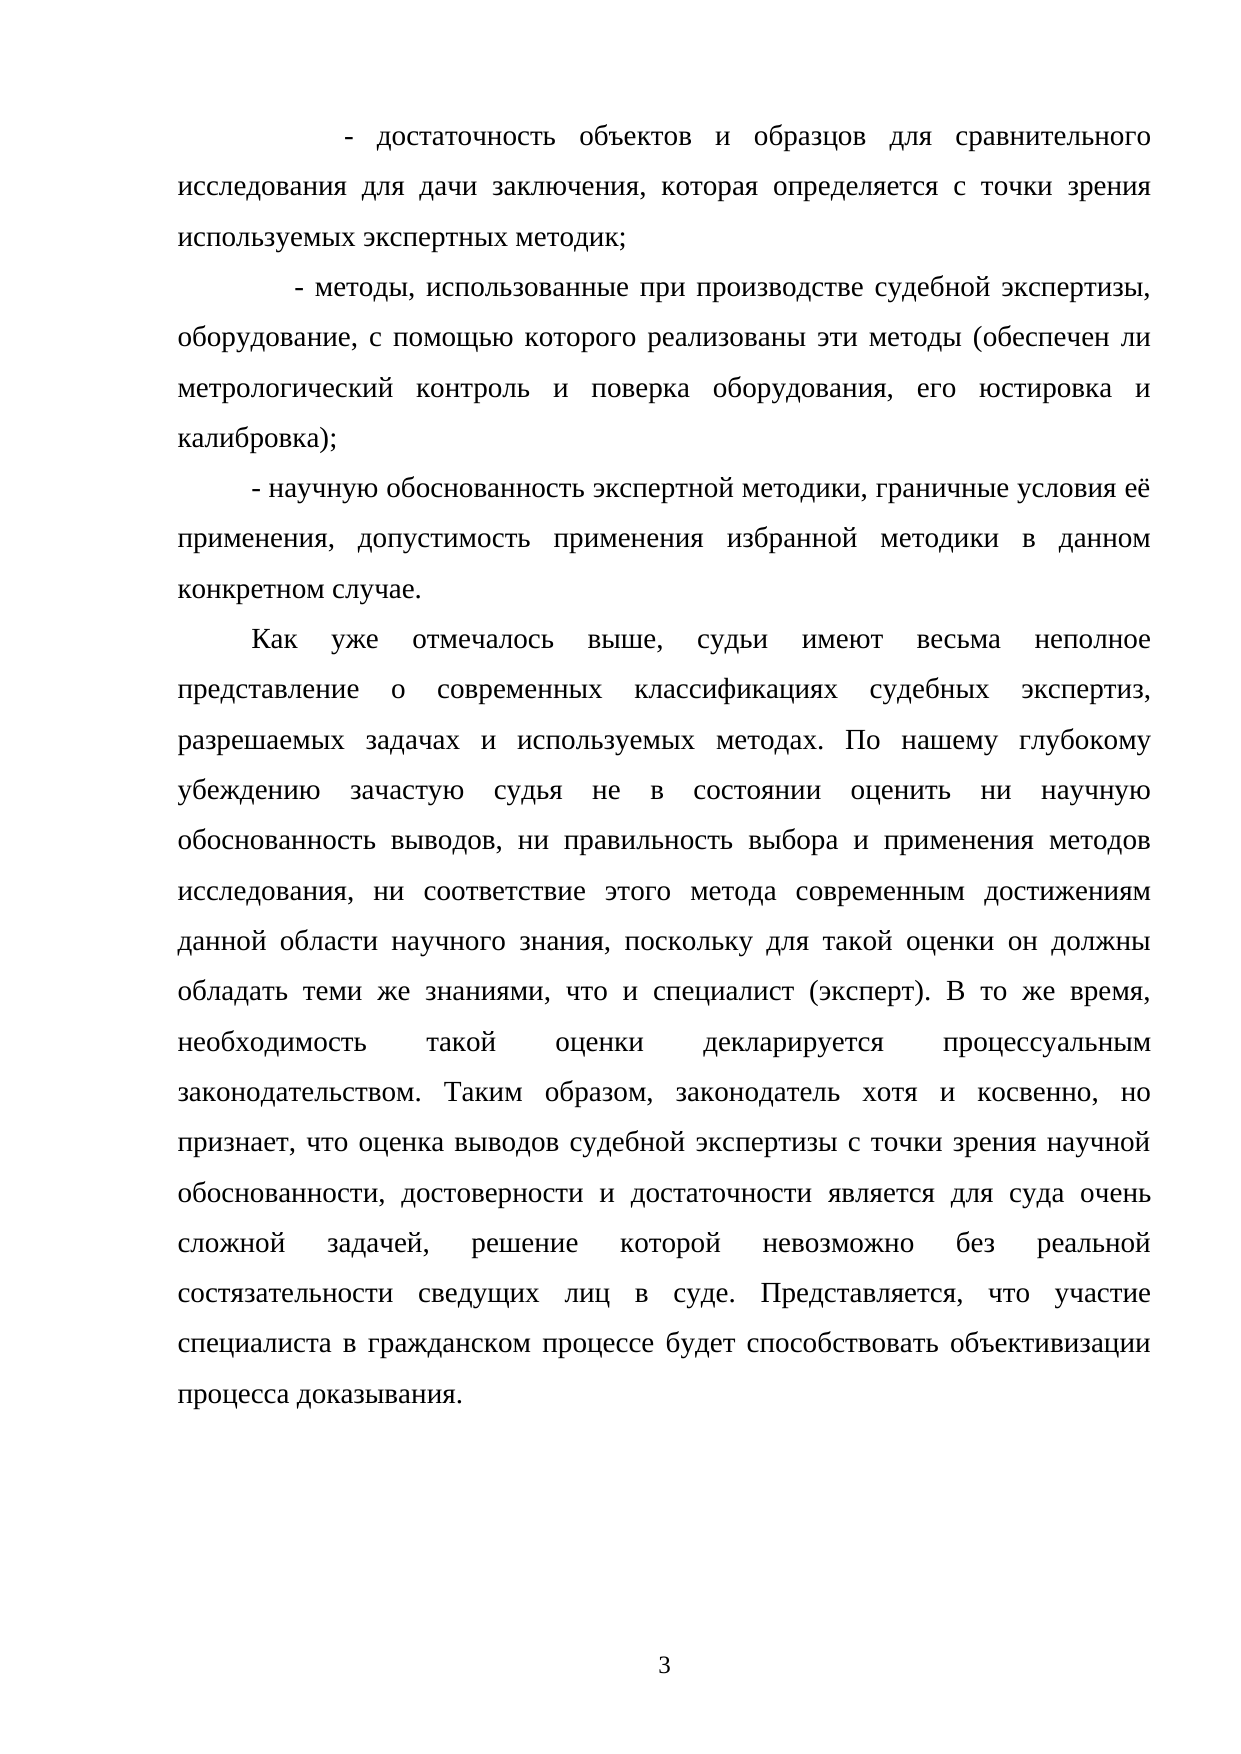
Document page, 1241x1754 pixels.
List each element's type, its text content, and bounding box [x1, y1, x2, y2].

text - методы, использованные при производстве судебной экспертизы, оборудование, с помощью которого реализованы эти методы (обеспечен ли метрологический контроль и поверка оборудования, его юстировка и калибровка); [177, 269, 1152, 453]
text - научную обоснованность экспертной методики, граничные условия её применения, допустимость применения избранной методики в данном конкретном случае. [177, 470, 1152, 604]
text - достаточность объектов и образцов для сравнительного исследования для дачи заключения, которая определяется с точки зрения используемых экспертных методик; [177, 118, 1152, 252]
text Как уже отмечалось выше, судьи имеют весьма неполное представление о современных классификациях судебных экспертиз, разрешаемых задачах и используемых методах. По нашему глубокому убеждению зачастую судья не в состоянии оценить ни научную обоснованность выводов, ни правильность выбора и применения методов исследования, ни соответствие этого метода современным достижениям данной области научного знания, поскольку для такой оценки он должны обладать теми же знаниями, что и специалист (эксперт). В то же время, необходимость такой оценки декларируется процессуальным законодательством. Таким образом, законодатель хотя и косвенно, но признает, что оценка выводов судебной экспертизы с точки зрения научной обоснованности, достоверности и достаточности является для суда очень сложной задачей, решение которой невозможно без реальной состязательности сведущих лиц в суде. Представляется, что участие специалиста в гражданском процессе будет способствовать объективизации процесса доказывания. [177, 621, 1152, 1409]
